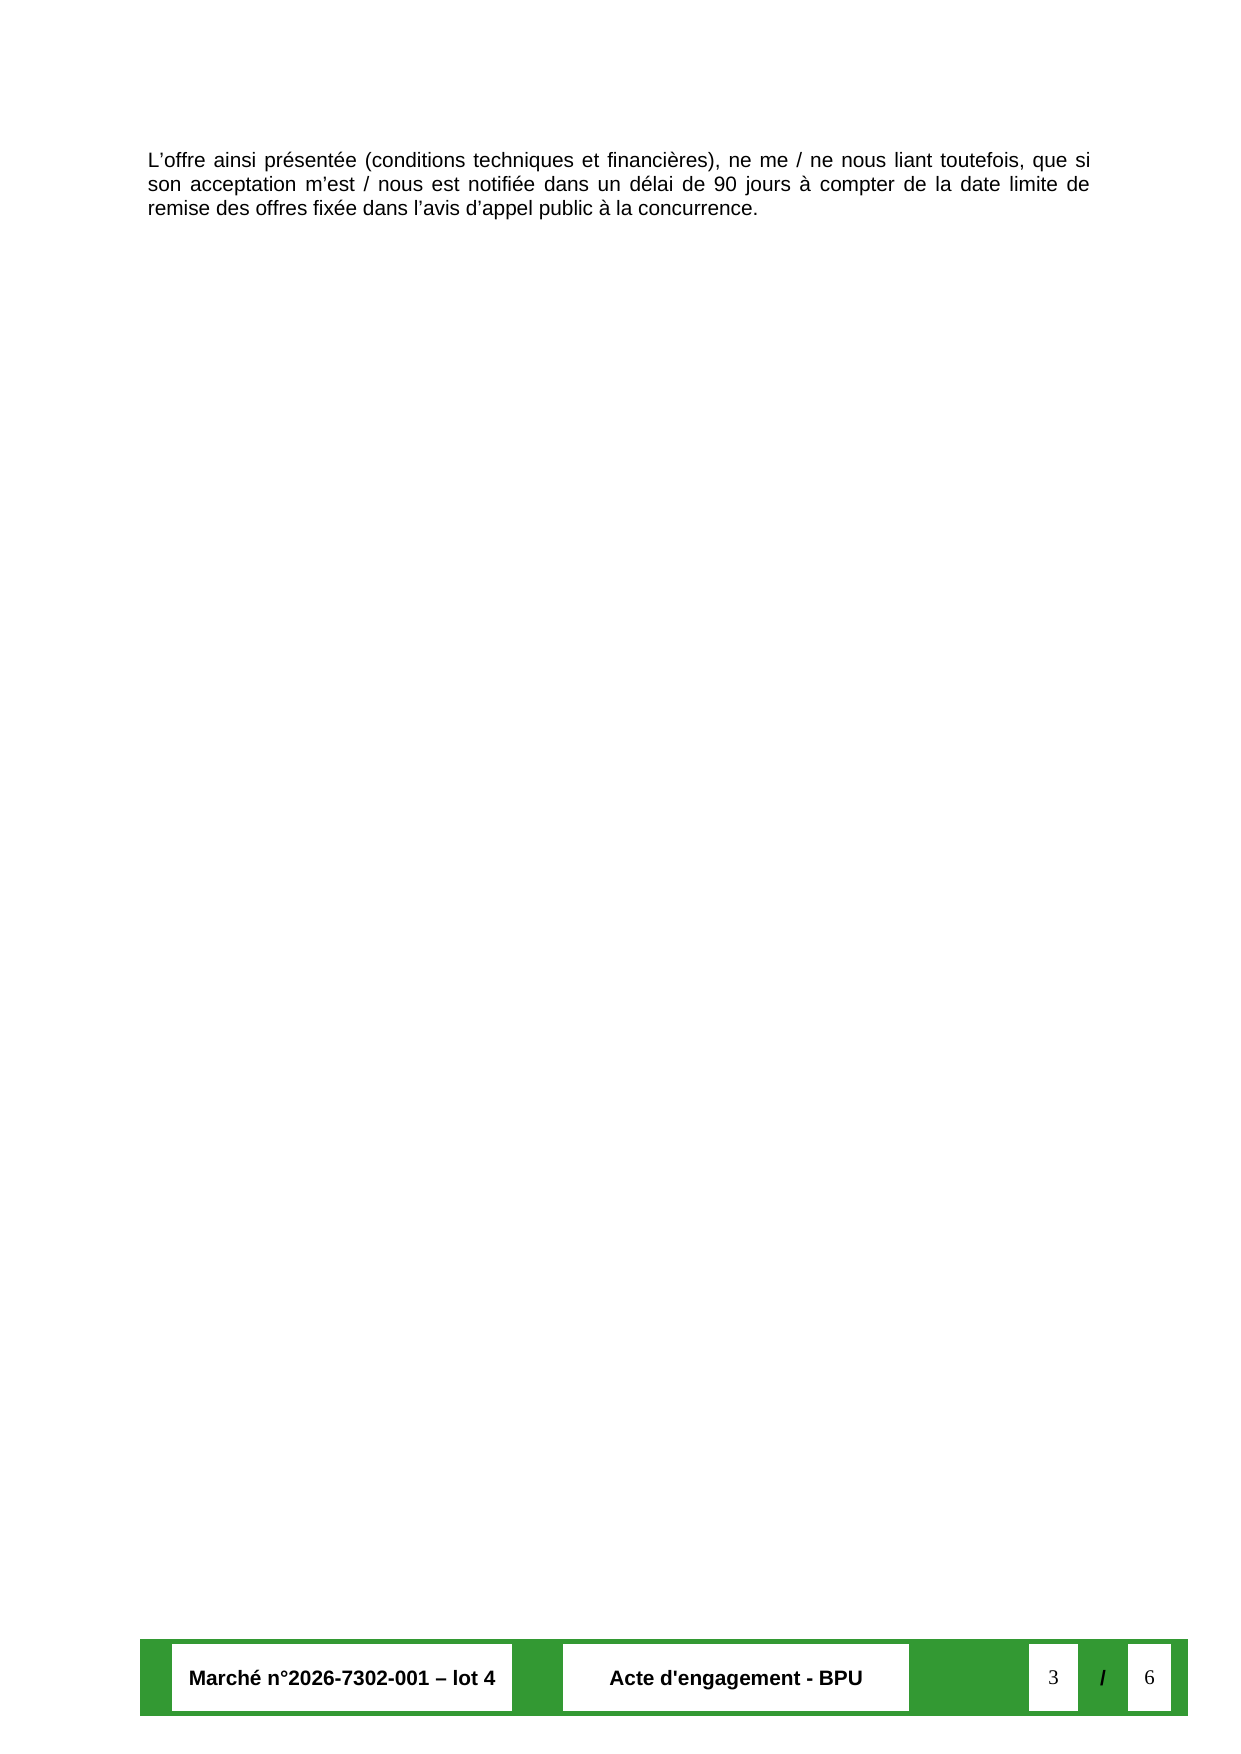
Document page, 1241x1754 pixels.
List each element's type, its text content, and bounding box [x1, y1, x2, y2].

text L’offre ainsi présentée (conditions techniques et financières), ne me / ne nous liant toutefois, que si son acceptation m’est / nous est notifiée dans un délai de 90 jours à compter de la date limite de remise des offres fixée dans l’avis d’appel public à la concurrence. [148, 148, 1093, 219]
